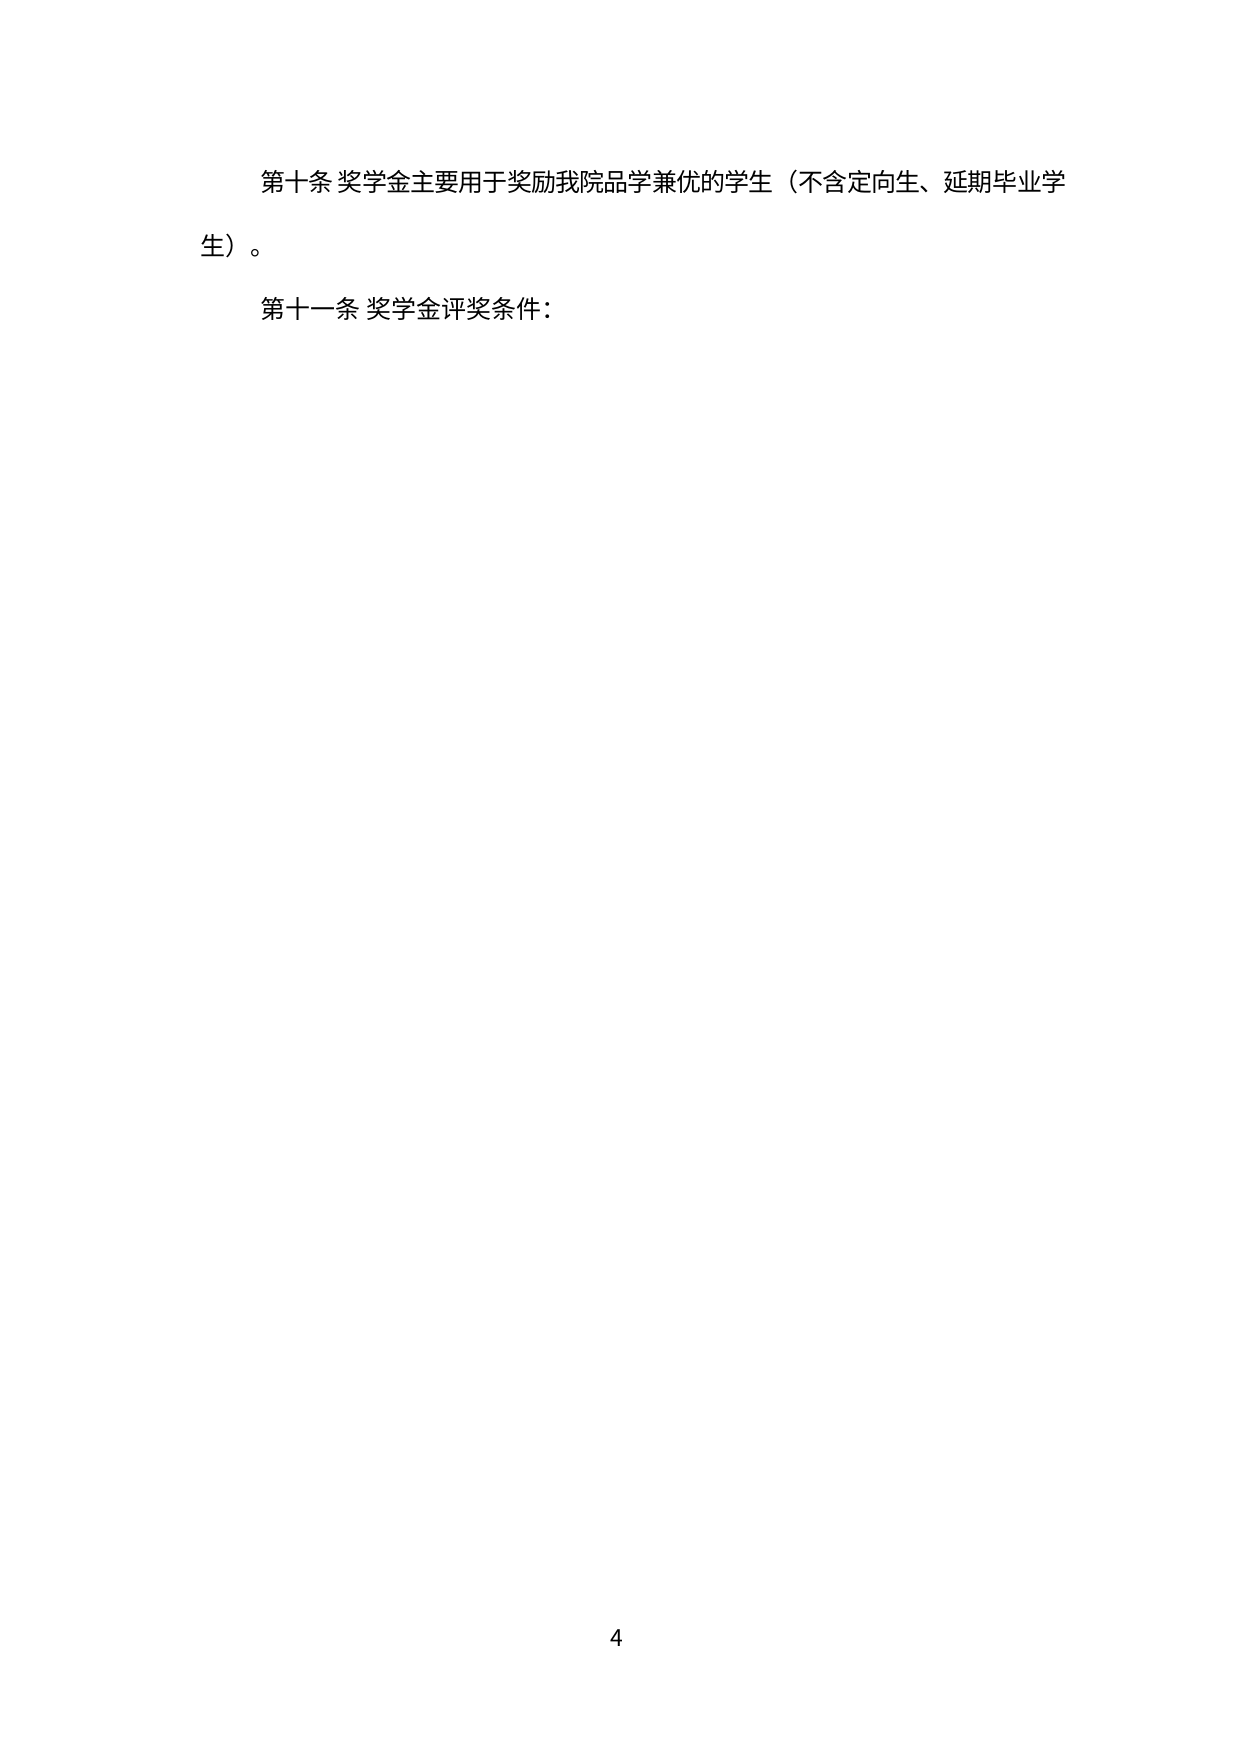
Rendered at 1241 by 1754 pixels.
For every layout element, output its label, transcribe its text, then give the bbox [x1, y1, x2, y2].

text 第十条 奖学金主要用于奖励我院品学兼优的学生（不含定向生、延期毕业学生）。 [200, 162, 1087, 262]
text 第十一条 奖学金评奖条件： [261, 290, 1087, 326]
